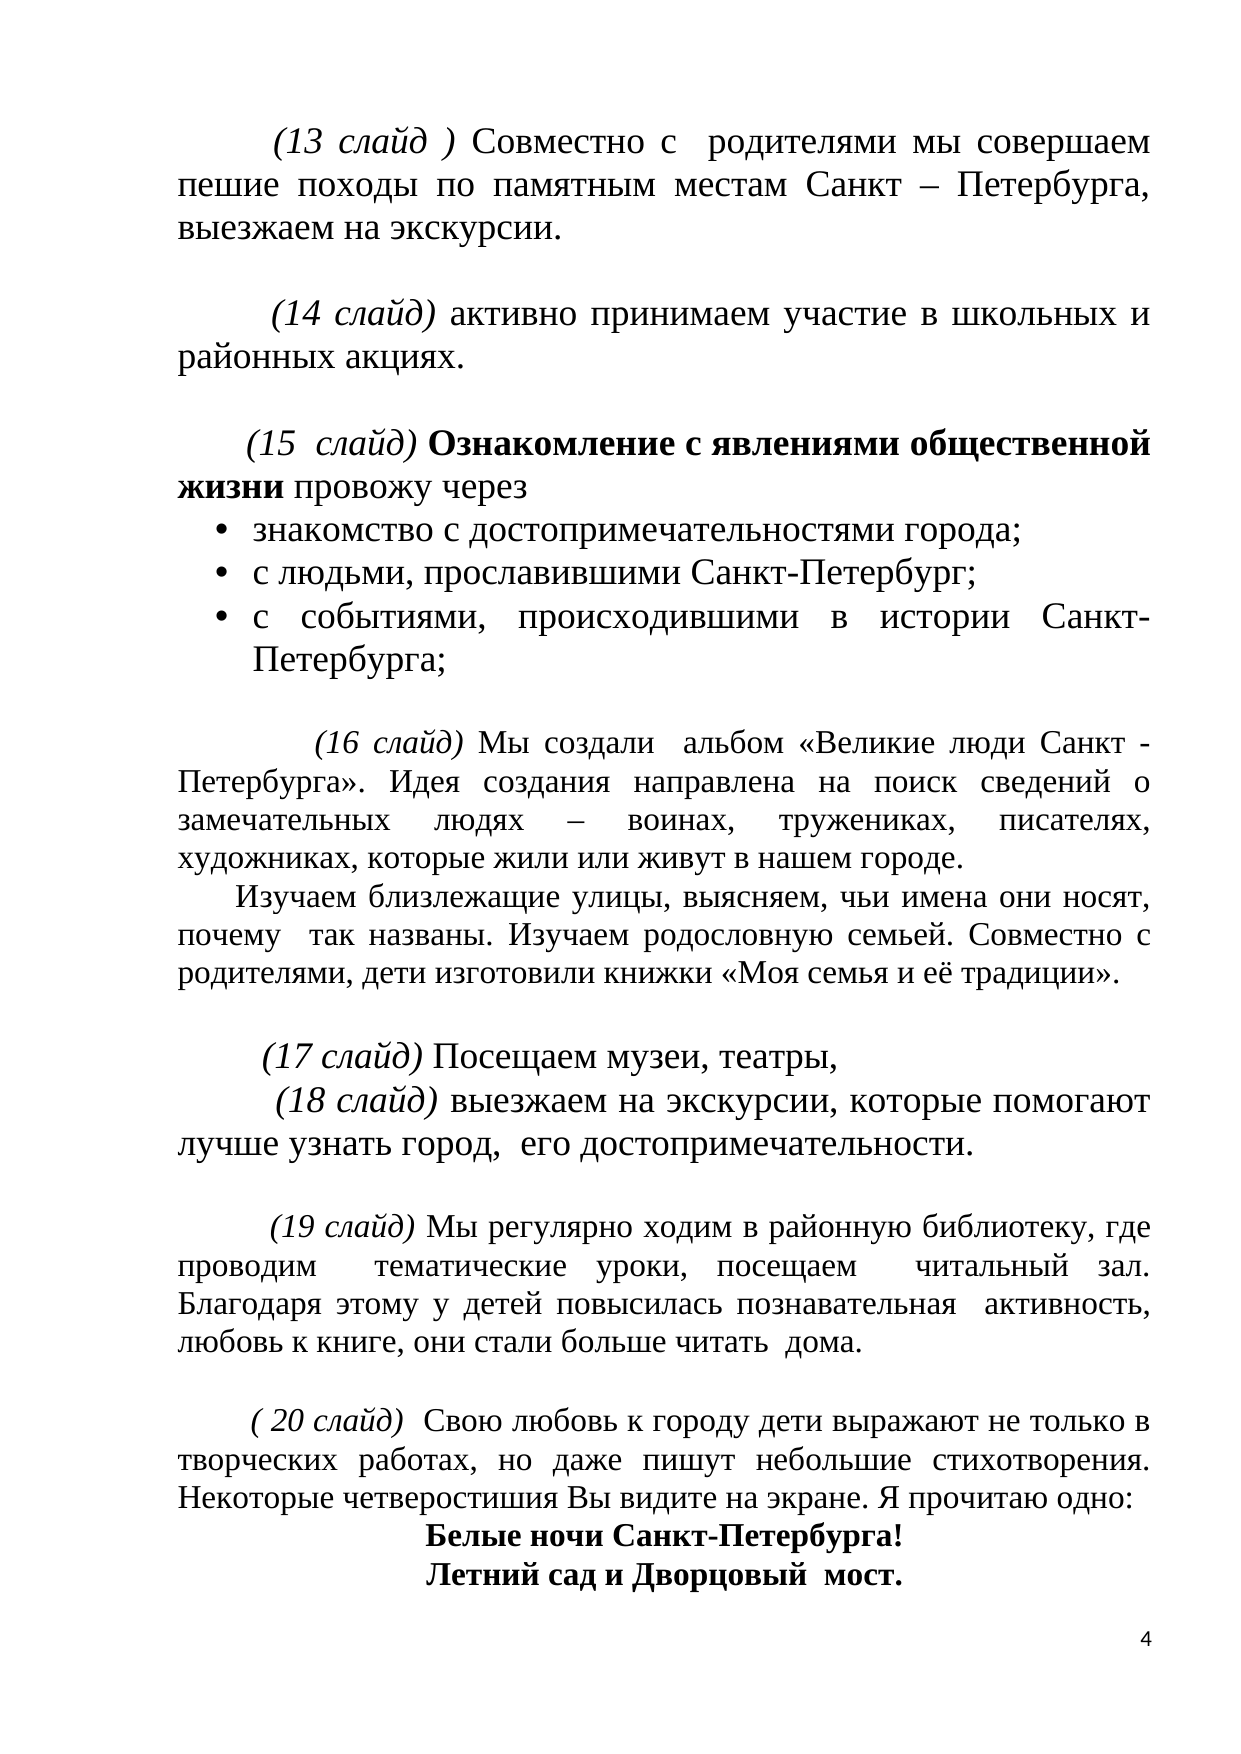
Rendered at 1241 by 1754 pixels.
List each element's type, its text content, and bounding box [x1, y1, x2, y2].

text Летний сад и Дворцовый мост. [177, 1554, 1152, 1592]
text (16 слайд) Мы создали альбом «Великие люди Санкт - Петербурга». Идея создания направлена на поиск сведений о замечательных людях – воинах, тружениках, писателях, художниках, которые жили или живут в нашем городе. [177, 722, 1152, 876]
text (14 слайд) активно принимаем участие в школьных и районных акциях. [177, 291, 1152, 377]
text (18 слайд) выезжаем на экскурсии, которые помогают лучше узнать город, его достопримечательности. [177, 1077, 1152, 1163]
text (15 слайд) Ознакомление с явлениями общественной жизни провожу через [177, 420, 1152, 506]
list знакомство с достопримечательностями города; [215, 506, 1152, 549]
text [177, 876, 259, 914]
text (13 слайд ) Совместно с родителями мы совершаем пешие походы по памятным местам Санкт – Петербурга, выезжаем на экскурсии. [177, 118, 1152, 247]
text (19 слайд) Мы регулярно ходим в районную библиотеку, где проводим тематические уроки, посещаем читальный зал. Благодаря этому у детей повысилась познавательная активность, любовь к книге, они стали больше читать дома. [177, 1206, 1152, 1360]
text Белые ночи Санкт-Петербурга! [177, 1516, 1152, 1554]
list с событиями, происходившими в истории Санкт-Петербурга; [215, 593, 1152, 679]
list с людьми, прославившими Санкт-Петербург; [215, 549, 1152, 593]
text ( 20 слайд) Свою любовь к городу дети выражают не только в творческих работах, но даже пишут небольшие стихотворения. Некоторые четверостишия Вы видите на экране. Я прочитаю одно: [177, 1401, 1152, 1516]
text (17 слайд) Посещаем музеи, театры, [177, 1034, 1152, 1077]
text Изучаем близлежащие улицы, выясняем, чьи имена они носят, почему так названы. Изучаем родословную семьей. Совместно с родителями, дети изготовили книжки «Моя семья и её традиции». [177, 914, 1152, 991]
